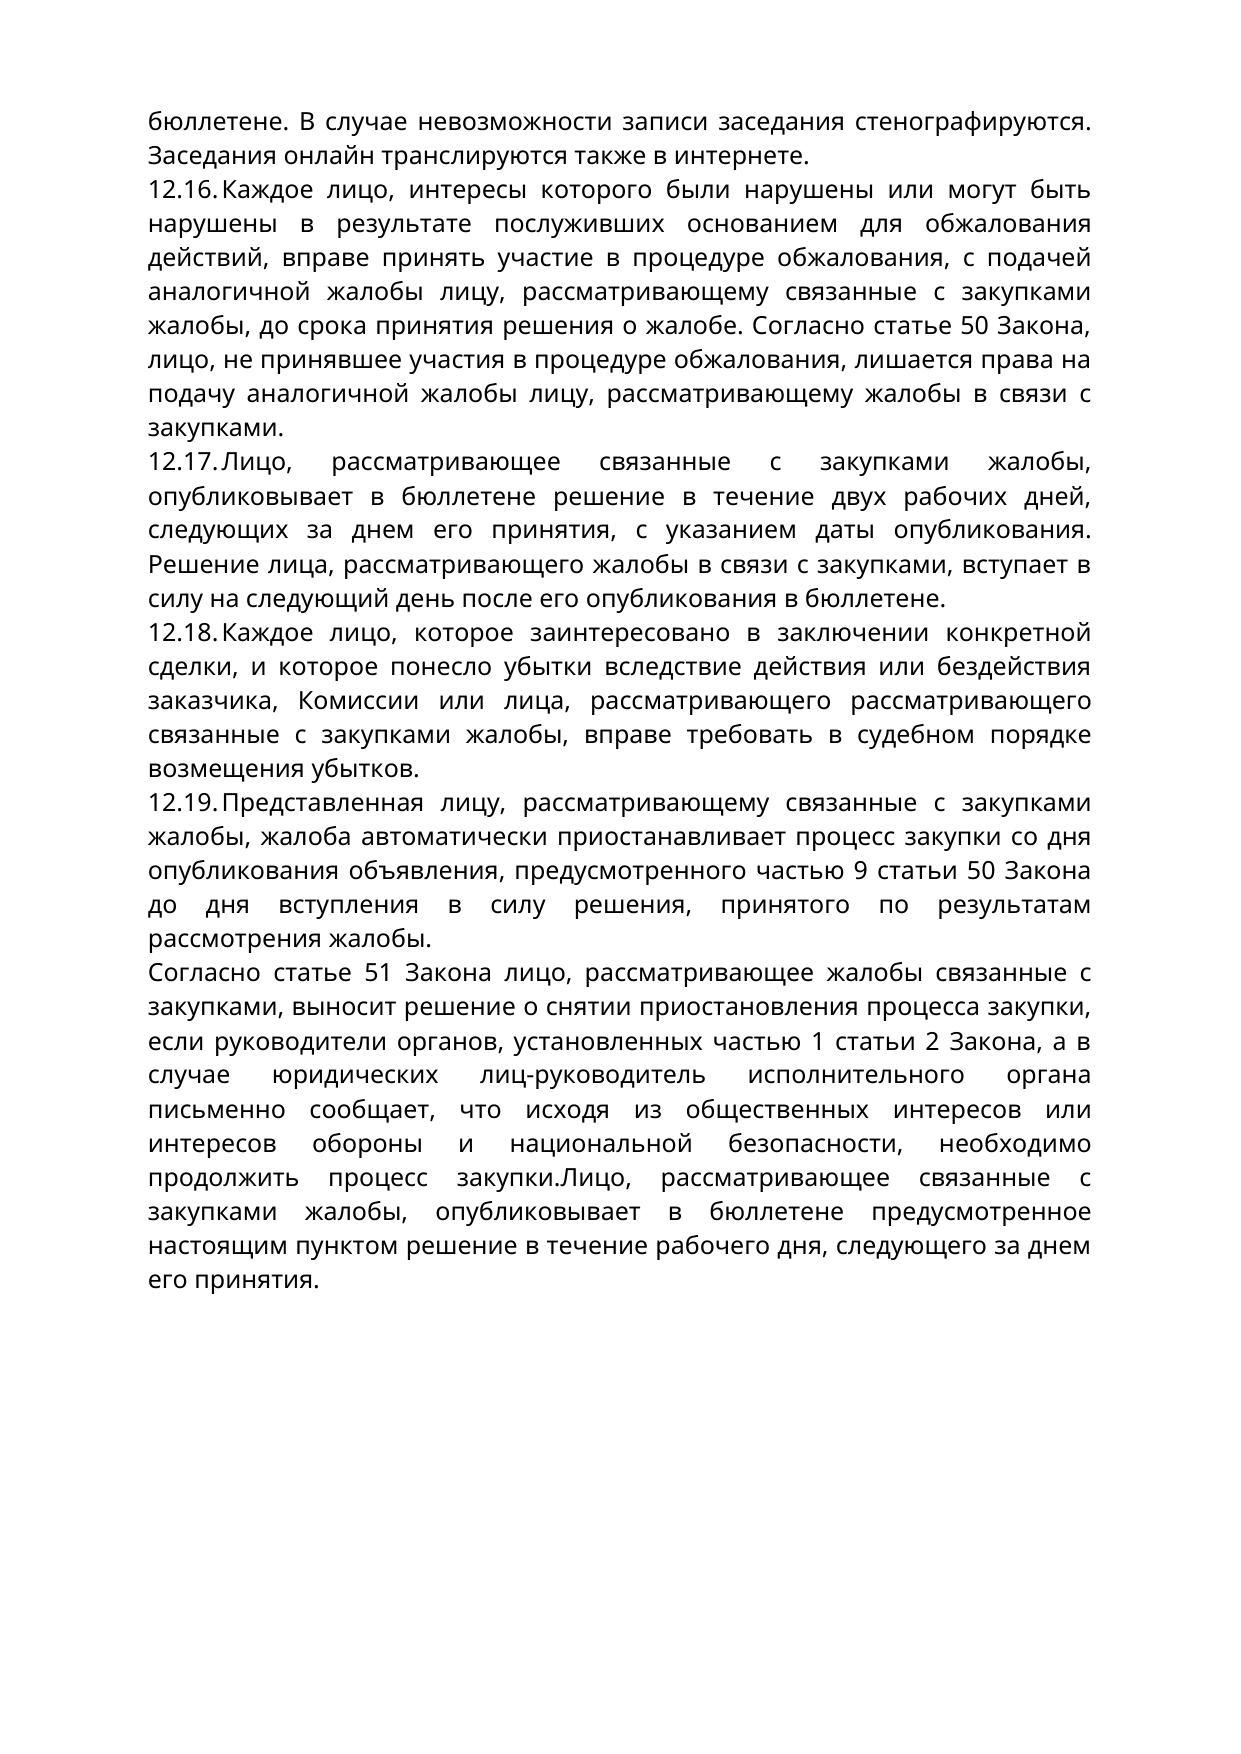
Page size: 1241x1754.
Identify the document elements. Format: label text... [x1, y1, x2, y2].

text Согласно статье 51 Закона лицо, рассматривающее жалобы связанные с закупками, выносит решение о снятии приостановления процесса закупки, если руководители органов, установленных частью 1 статьи 2 Закона, а в случае юридических лиц-руководитель исполнительного органа письменно сообщает, что исходя из общественных интересов или интересов обороны и национальной безопасности, необходимо продолжить процесс закупки.Лицо, рассматривающее связанные с закупками жалобы, опубликовывает в бюллетене предусмотренное настоящим пунктом решение в течение рабочего дня, следующего за днем его принятия. [148, 955, 1092, 1296]
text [148, 103, 1092, 172]
text 12.17. Лицо, рассматривающее связанные с закупками жалобы, опубликовывает в бюллетене решение в течение двух рабочих дней, следующих за днем его принятия, с указанием даты опубликования. Решение лица, рассматривающего жалобы в связи с закупками, вступает в силу на следующий день после его опубликования в бюллетене. [148, 444, 1092, 614]
text 12.16. Каждое лицо, интересы которого были нарушены или могут быть нарушены в результате послуживших основанием для обжалования действий, вправе принять участие в процедуре обжалования, с подачей аналогичной жалобы лицу, рассматривающему связанные с закупками жалобы, до срока принятия решения о жалобе. Согласно статье 50 Закона, лицо, не принявшее участия в процедуре обжалования, лишается права на подачу аналогичной жалобы лицу, рассматривающему жалобы в связи с закупками. [148, 172, 1092, 444]
text 12.18. Каждое лицо, которое заинтересовано в заключении конкретной сделки, и которое понесло убытки вследствие действия или бездействия заказчика, Комиссии или лица, рассматривающего рассматривающего связанные с закупками жалобы, вправе требовать в судебном порядке возмещения убытков. [148, 614, 1092, 785]
text 12.19. Представленная лицу, рассматривающему связанные с закупками жалобы, жалоба автоматически приостанавливает процесс закупки со дня опубликования объявления, предусмотренного частью 9 статьи 50 Закона до дня вступления в силу решения, принятого по результатам рассмотрения жалобы. [148, 785, 1092, 955]
